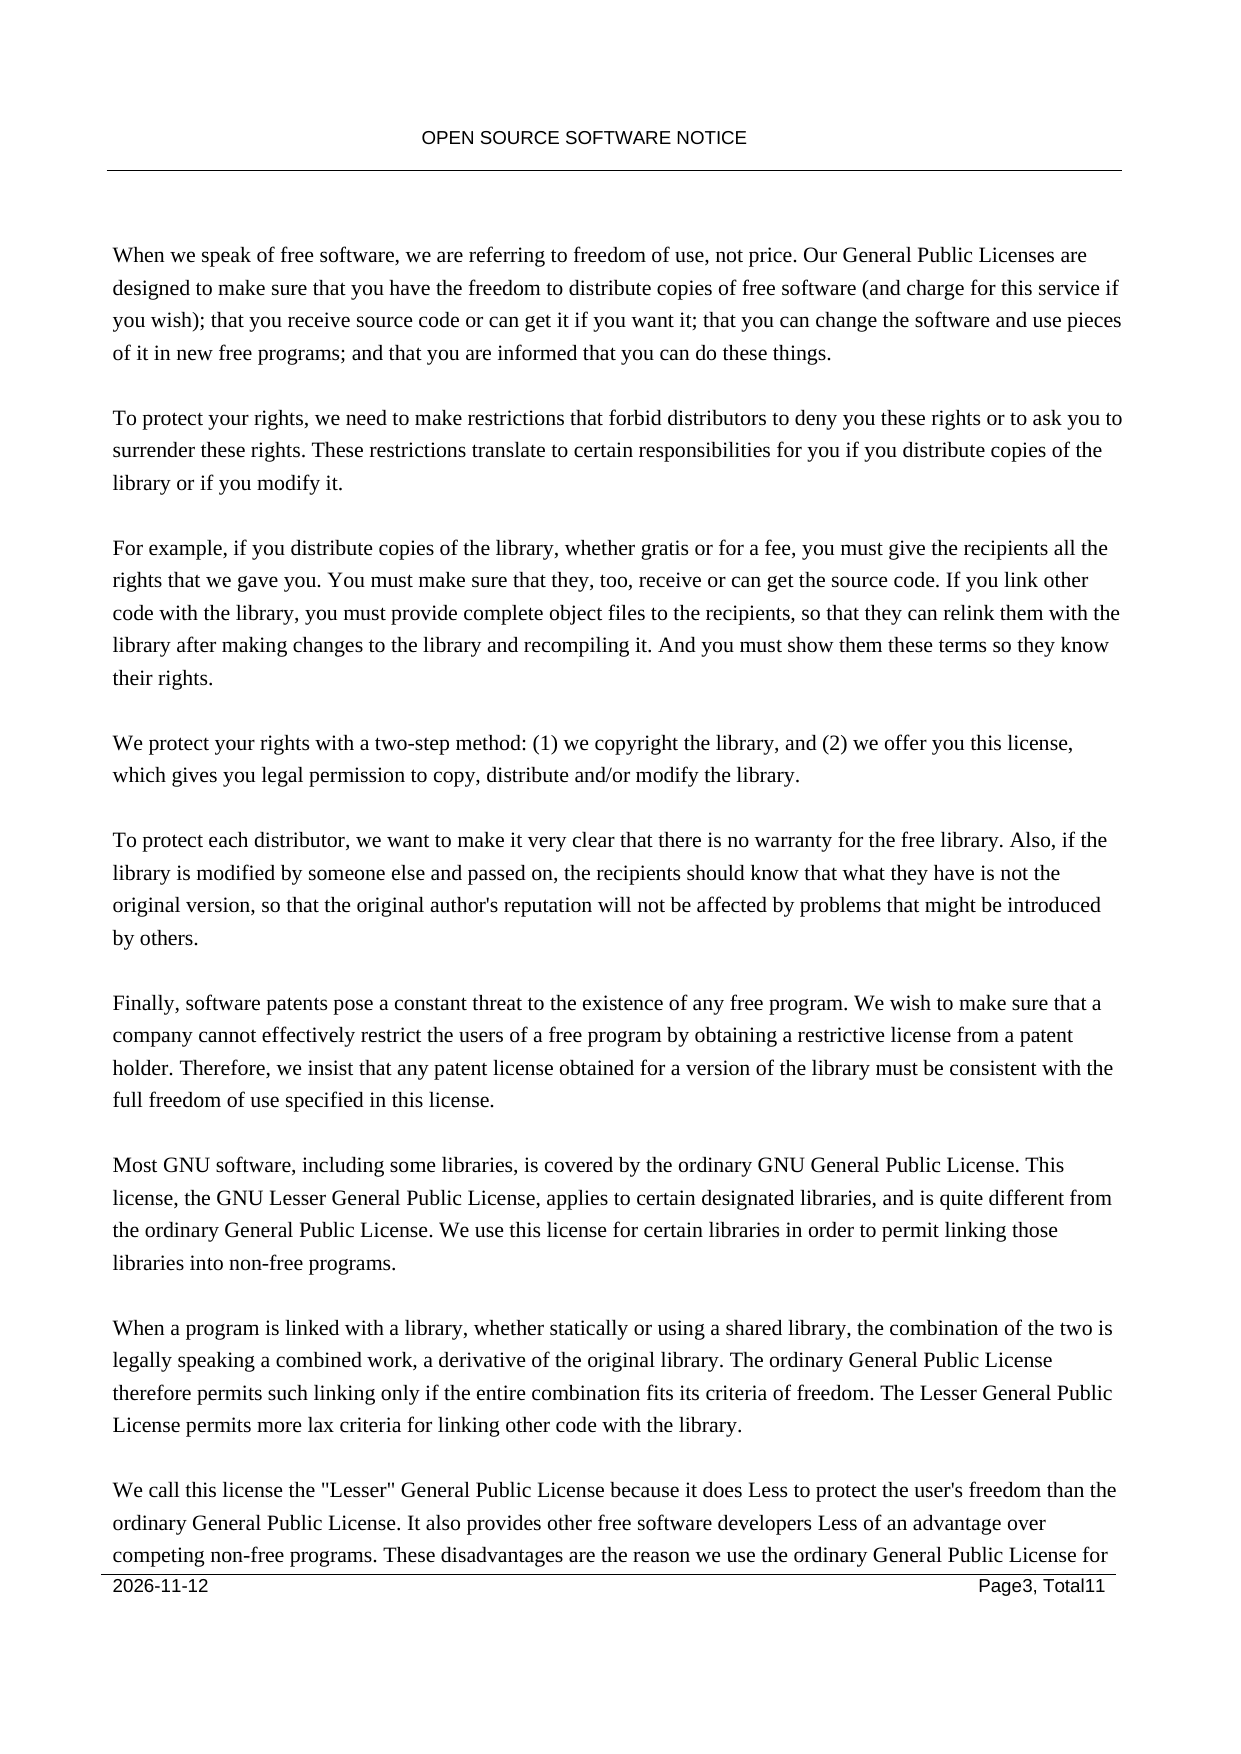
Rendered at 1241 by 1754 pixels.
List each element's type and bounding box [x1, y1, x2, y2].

text [112, 206, 1128, 1571]
